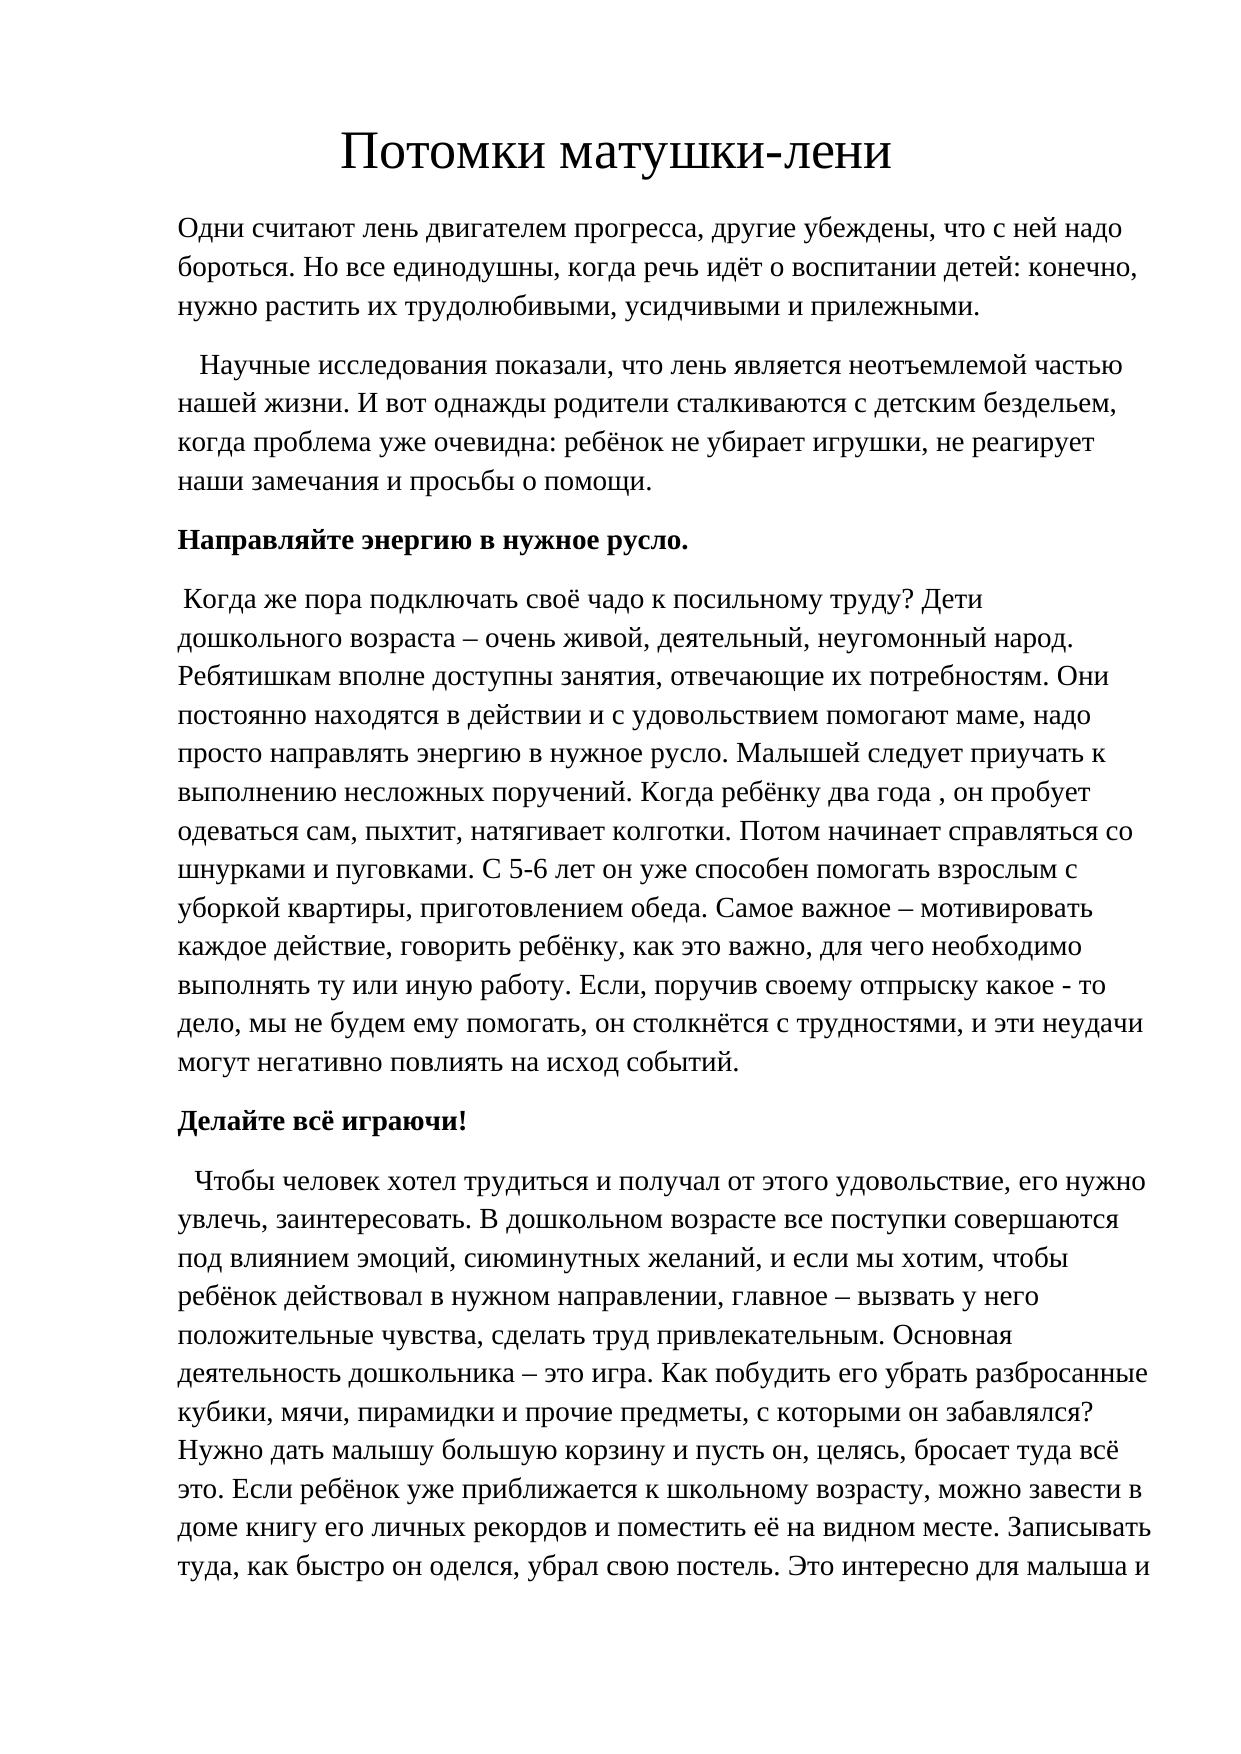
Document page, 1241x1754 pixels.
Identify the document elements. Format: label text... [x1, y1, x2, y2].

text Направляйте энергию в нужное русло. [177, 522, 1152, 556]
text Когда же пора подключать своё чадо к посильному труду? Дети дошкольного возраста – очень живой, деятельный, неугомонный народ. Ребятишкам вполне доступны занятия, отвечающие их потребностям. Они постоянно находятся в действии и с удовольствием помогают маме, надо просто направлять энергию в нужное русло. Малышей следует приучать к выполнению несложных поручений. Когда ребёнку два года , он пробует одеваться сам, пыхтит, натягивает колготки. Потом начинает справляться со шнурками и пуговками. С 5-6 лет он уже способен помогать взрослым с уборкой квартиры, приготовлением обеда. Самое важное – мотивировать каждое действие, говорить ребёнку, как это важно, для чего необходимо выполнять ту или иную работу. Если, поручив своему отпрыску какое - то дело, мы не будем ему помогать, он столкнётся с трудностями, и эти неудачи могут негативно повлиять на исход событий. [177, 581, 1152, 1077]
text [177, 1163, 1152, 1582]
text Научные исследования показали, что лень является неотъемлемой частью нашей жизни. И вот однажды родители сталкиваются с детским бездельем, когда проблема уже очевидна: ребёнок не убирает игрушки, не реагирует наши замечания и просьбы о помощи. [177, 347, 1152, 496]
text Одни считают лень двигателем прогресса, другие убеждены, что с ней надо бороться. Но все единодушны, когда речь идёт о воспитании детей: конечно, нужно растить их трудолюбивыми, усидчивыми и прилежными. [177, 211, 1152, 321]
text Потомки матушки-лени [177, 118, 1152, 180]
text Делайте всё играючи! [177, 1103, 1152, 1137]
